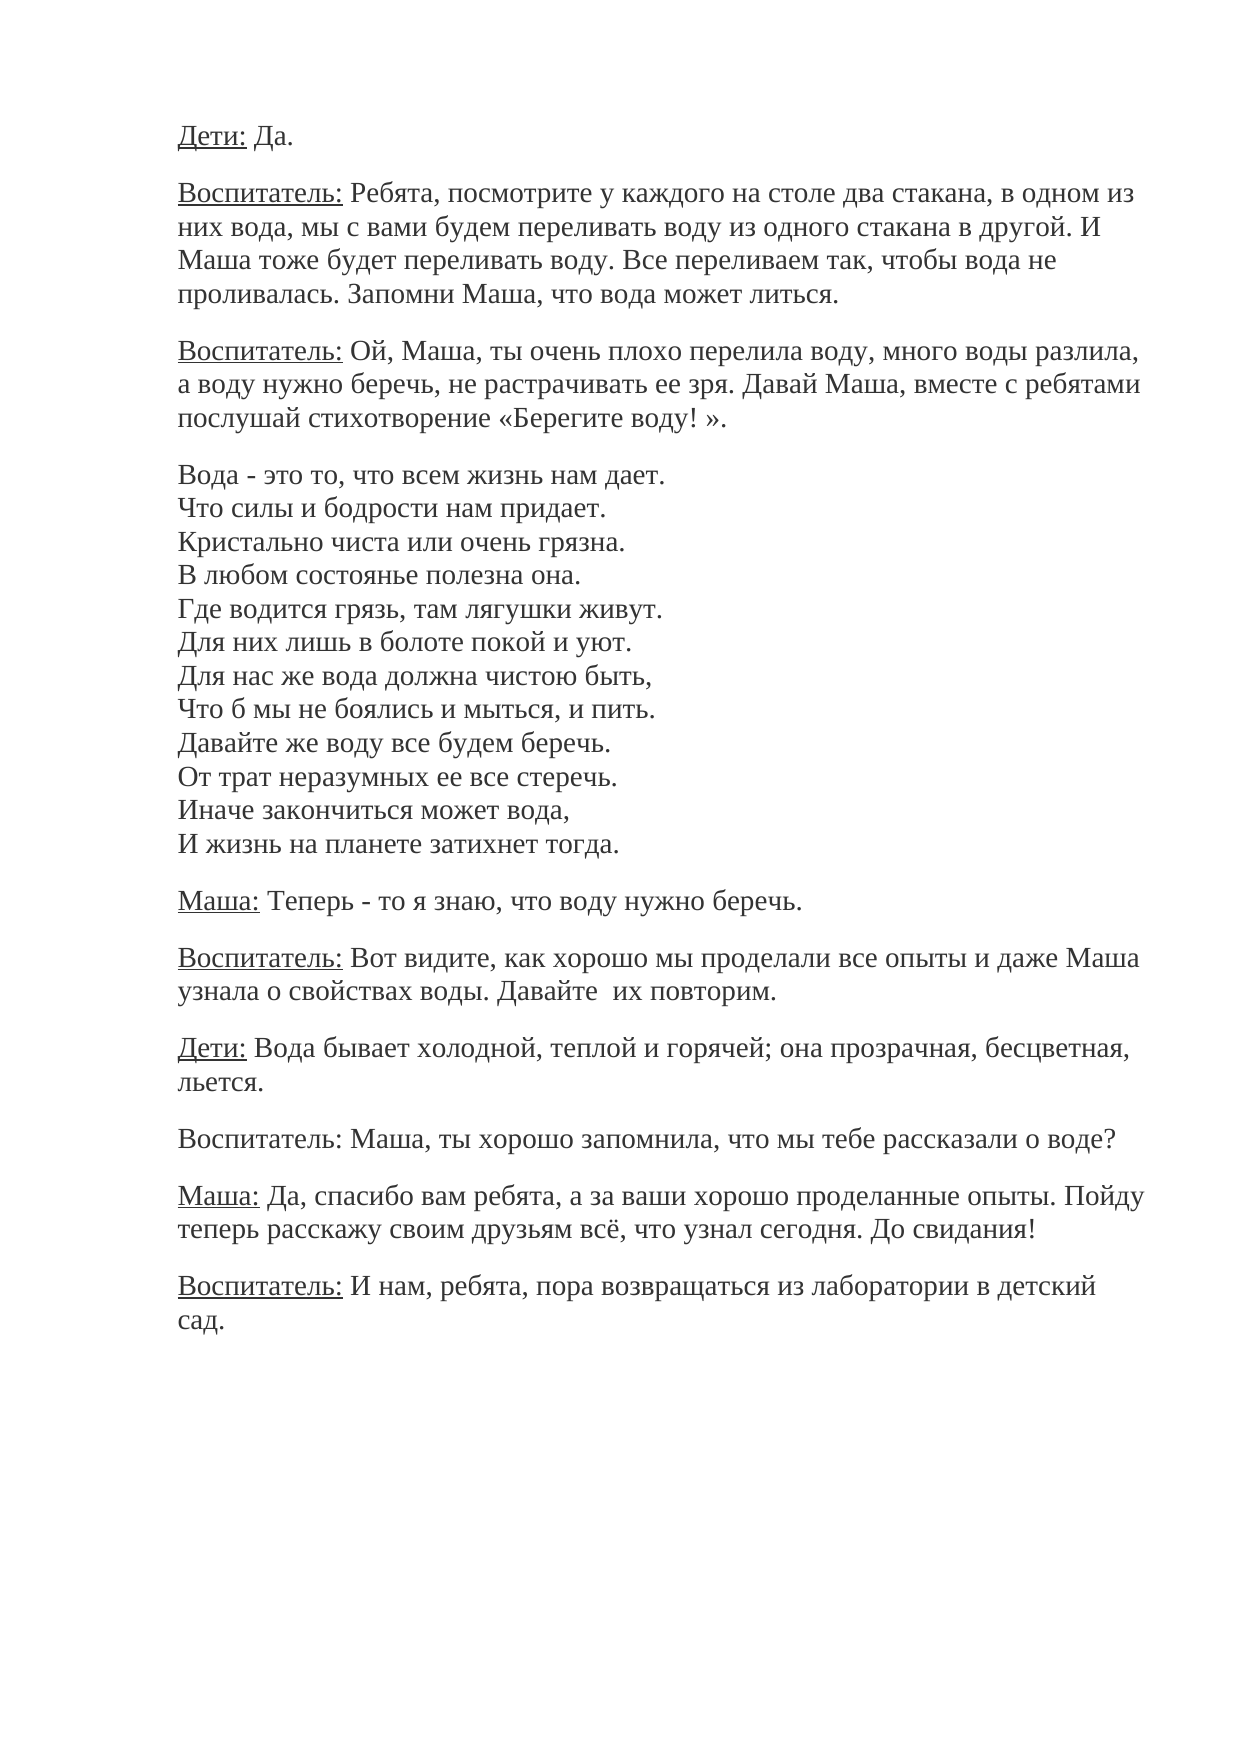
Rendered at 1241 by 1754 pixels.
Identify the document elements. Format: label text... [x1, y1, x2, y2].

text Вода - это то, что всем жизнь нам дает. [177, 457, 1152, 490]
text Воспитатель: Маша, ты хорошо запомнила, что мы тебе рассказали о воде? [177, 1121, 1152, 1154]
text Что б мы не боялись и мыться, и пить. [177, 692, 1152, 725]
text В любом состоянье полезна она. [177, 557, 1152, 591]
text Что силы и бодрости нам придает. [177, 490, 1152, 524]
text Воспитатель: И нам, ребята, пора возвращаться из лаборатории в детский сад. [177, 1268, 1152, 1335]
text Дети: Вода бывает холодной, теплой и горячей; она прозрачная, бесцветная, льется. [177, 1030, 1152, 1097]
text Маша: Теперь - то я знаю, что воду нужно беречь. [177, 883, 1152, 916]
text Для них лишь в болоте покой и уют. [177, 624, 1152, 658]
text От трат неразумных ее все стеречь. [177, 759, 1152, 792]
text Дети: Да. [177, 118, 1152, 152]
text Воспитатель: Ребята, посмотрите у каждого на столе два стакана, в одном из них вода, мы с вами будем переливать воду из одного стакана в другой. И Маша тоже будет переливать воду. Все переливаем так, чтобы вода не проливалась. Запомни Маша, что вода может литься. [177, 175, 1152, 309]
text Давайте же воду все будем беречь. [177, 725, 1152, 759]
text Для нас же вода должна чистою быть, [177, 658, 1152, 692]
text Где водится грязь, там лягушки живут. [177, 591, 1152, 624]
text Воспитатель: Вот видите, как хорошо мы проделали все опыты и даже Маша узнала о свойствах воды. Давайте их повторим. [177, 940, 1152, 1007]
text Воспитатель: Ой, Маша, ты очень плохо перелила воду, много воды разлила, а воду нужно беречь, не растрачивать ее зря. Давай Маша, вместе с ребятами послушай стихотворение «Берегите воду! ». [177, 333, 1152, 433]
text Кристально чиста или очень грязна. [177, 524, 1152, 557]
text И жизнь на планете затихнет тогда. [177, 826, 1152, 859]
text Маша: Да, спасибо вам ребята, а за ваши хорошо проделанные опыты. Пойду теперь расскажу своим друзьям всё, что узнал сегодня. До свидания! [177, 1178, 1152, 1245]
text Иначе закончиться может вода, [177, 792, 1152, 826]
